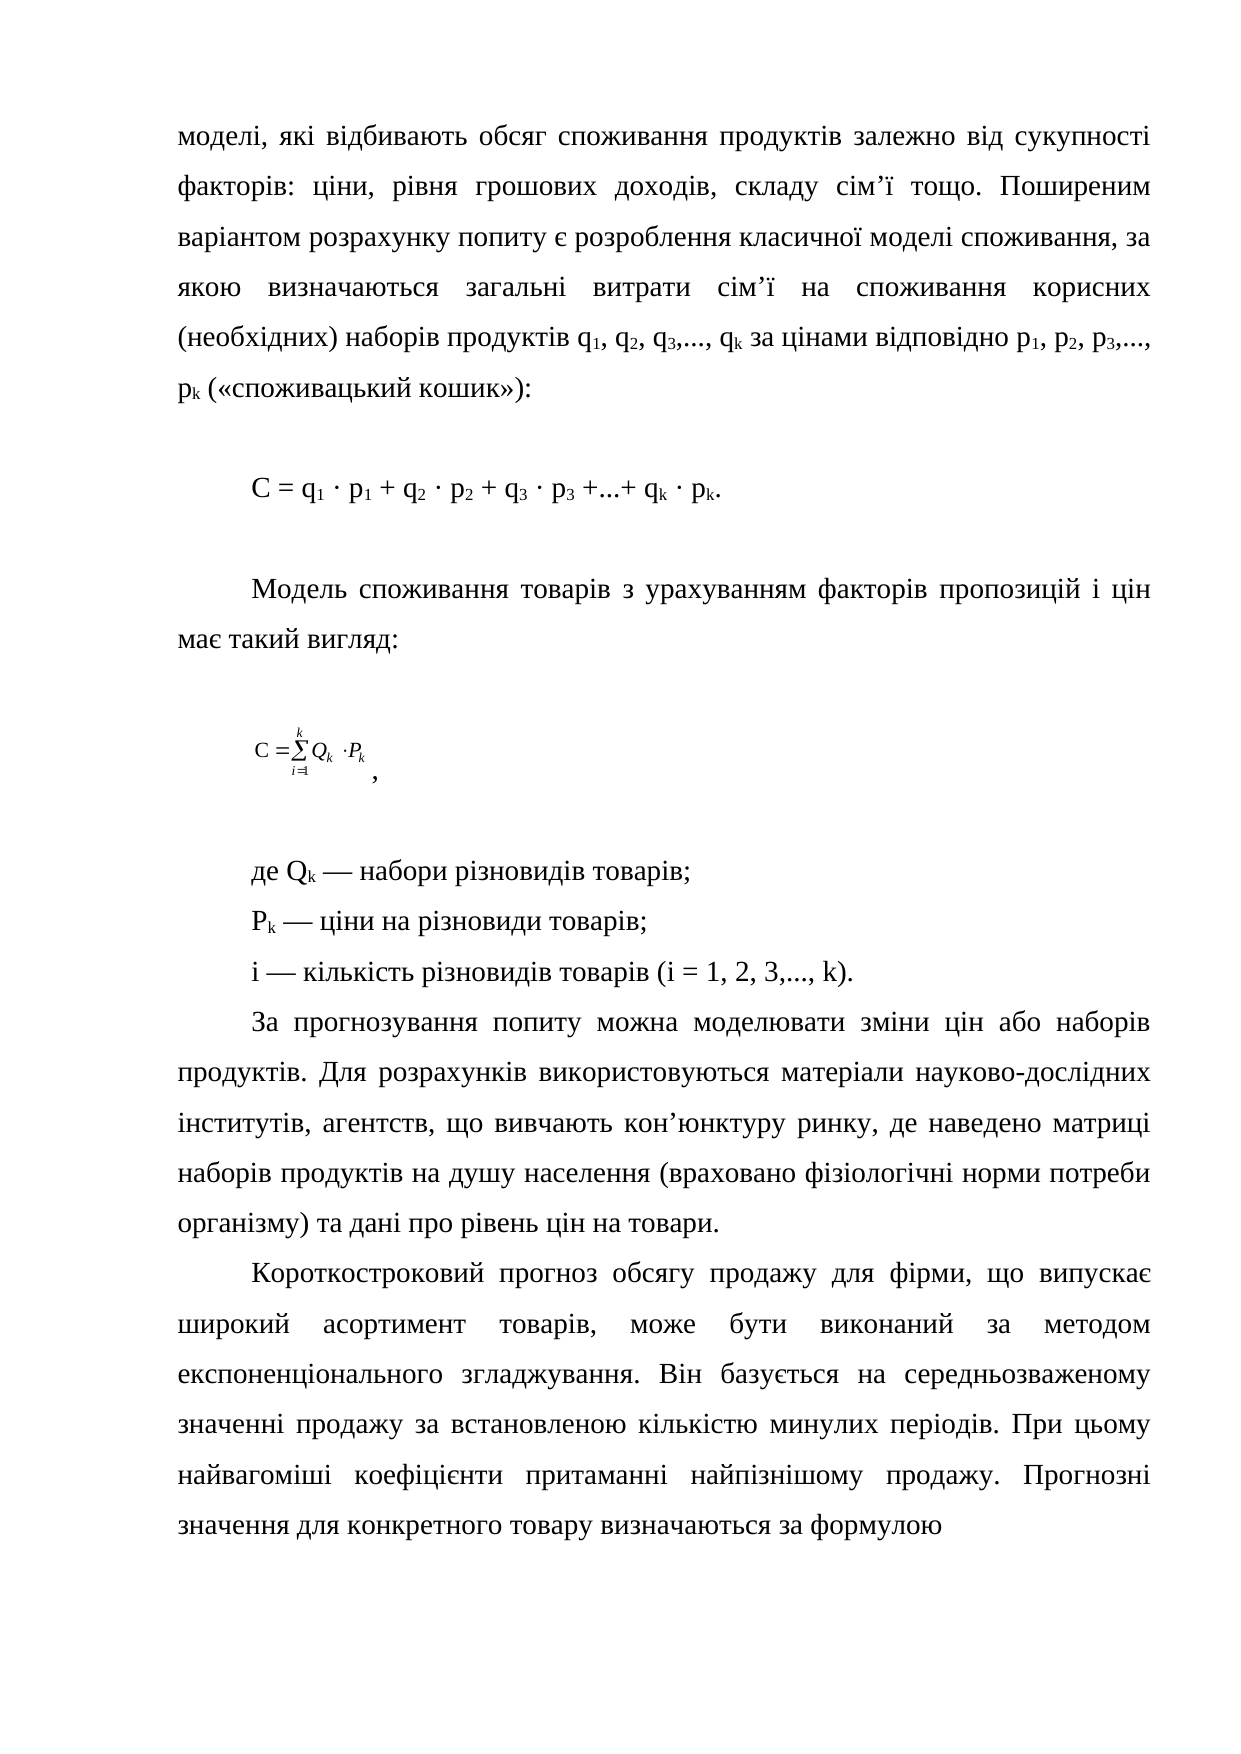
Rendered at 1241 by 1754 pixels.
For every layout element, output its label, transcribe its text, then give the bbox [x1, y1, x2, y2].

text де Qk — набори різновидів товарів; [177, 853, 1152, 887]
text За прогнозування попиту можна моделювати зміни цін або наборів продуктів. Для розрахунків використовуються матеріали науково-дослідних інститутів, агентств, що вивчають кон’юнктуру ринку, де наведено матриці наборів продуктів на душу населення (враховано фізіологічні норми потреби організму) та дані про рівень цін на товари. [177, 1004, 1152, 1239]
text Модель споживання товарів з урахуванням факторів пропозицій і цін має такий вигляд: [177, 571, 1152, 655]
text Pk — ціни на різновиди товарів; [177, 903, 1152, 937]
text С = q1 · р1 + q2 · р2 + q3 · р3 +...+ qk · pk. [177, 470, 1152, 504]
text , [177, 722, 1152, 786]
text Короткостроковий прогноз обсягу продажу для фірми, що випускає широкий асортимент товарів, може бути виконаний за методом експоненціонального згладжування. Він базується на середньозваженому значенні продажу за встановленою кількістю минулих періодів. При цьому найвагоміші коефіцієнти притаманні найпізнішому продажу. Прогнозні значення для конкретного товару визначаються за формулою [177, 1256, 1152, 1541]
text і — кількість різновидів товарів (і = 1, 2, 3,..., k). [177, 954, 1152, 987]
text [177, 118, 1152, 403]
